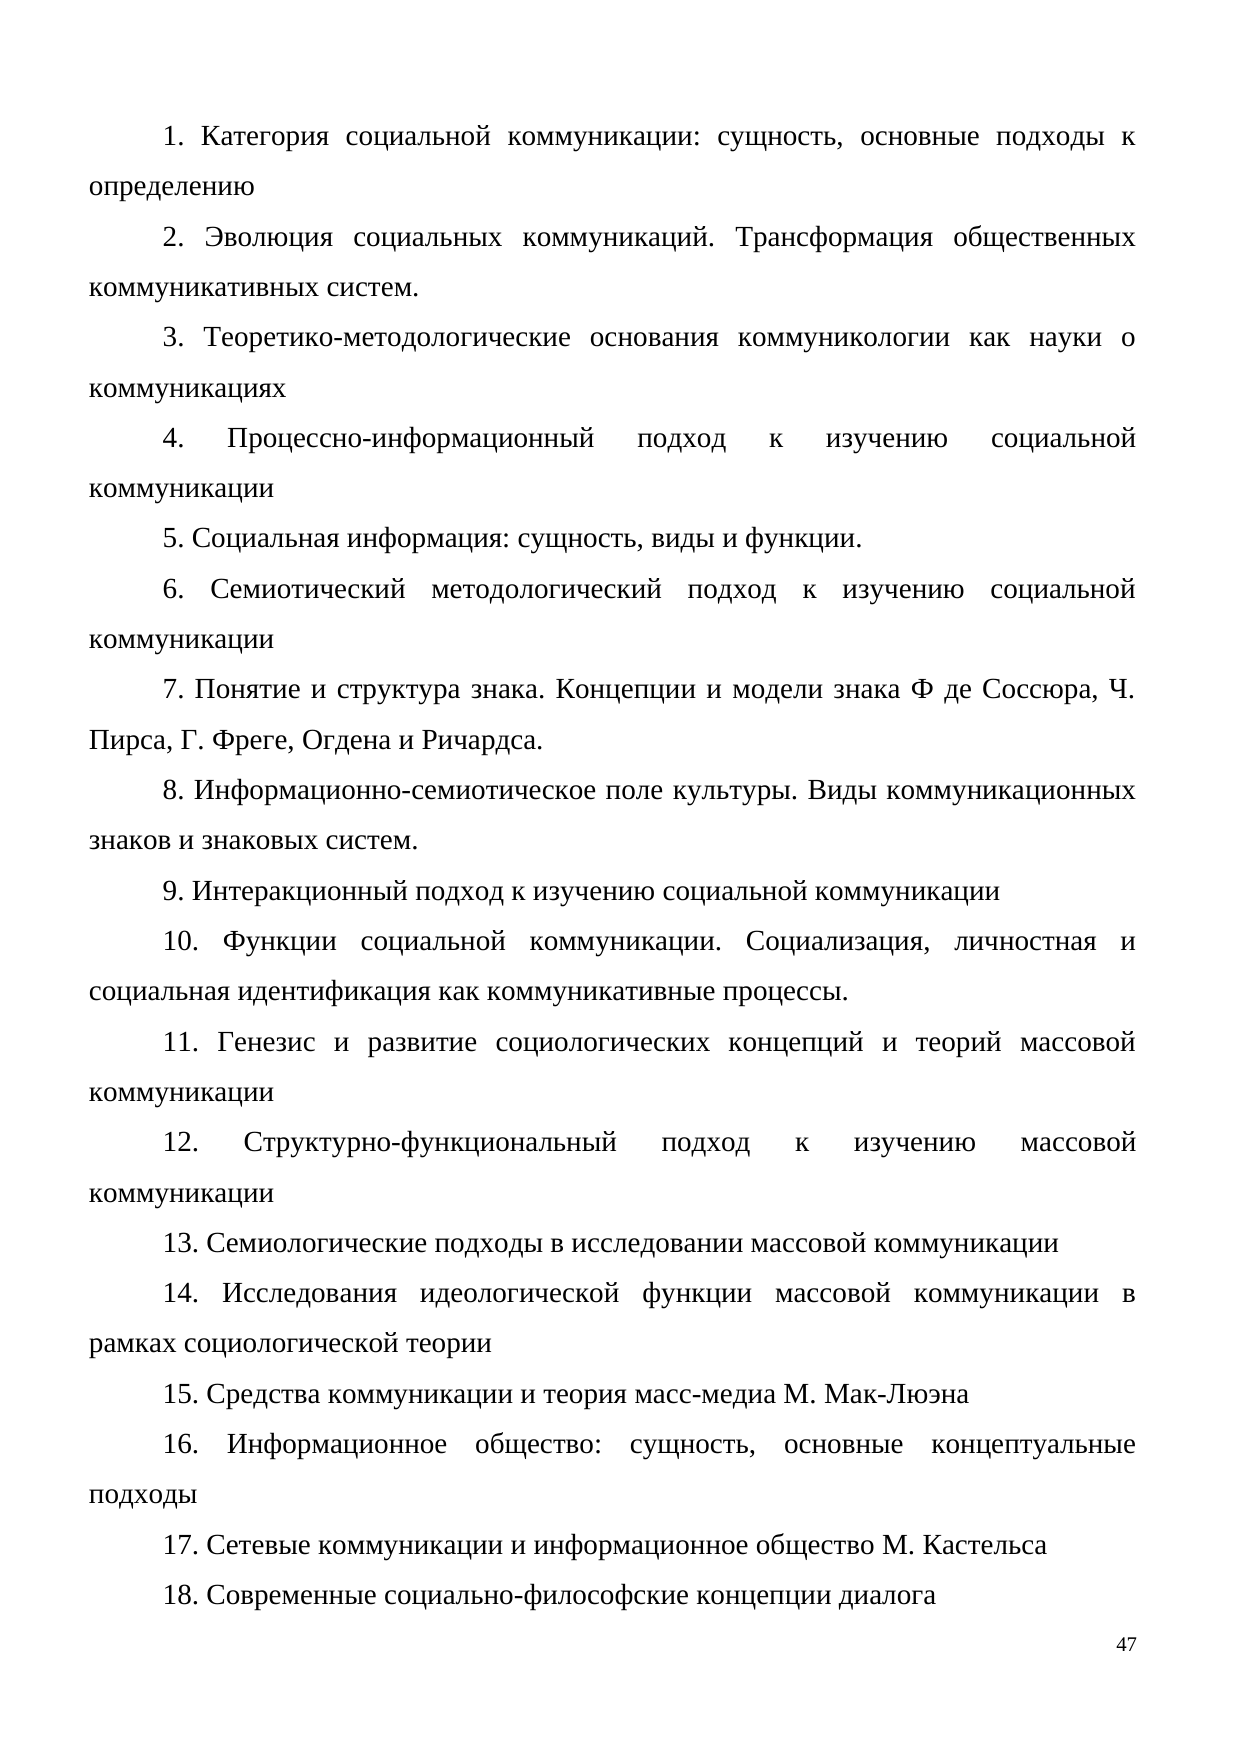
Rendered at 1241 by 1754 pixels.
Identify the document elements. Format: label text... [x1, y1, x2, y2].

text 6. Семиотический методологический подход к изучению социальной коммуникации [89, 571, 1137, 655]
text 18. Современные социально-философские концепции диалога [89, 1577, 1137, 1611]
text 4. Процессно-информационный подход к изучению социальной коммуникации [89, 420, 1137, 504]
text 3. Теоретико-методологические основания коммуникологии как науки о коммуникациях [89, 319, 1137, 403]
text 7. Понятие и структура знака. Концепции и модели знака Ф де Соссюра, Ч. Пирса, Г. Фреге, Огдена и Ричардса. [89, 672, 1137, 755]
text 1. Категория социальной коммуникации: сущность, основные подходы к определению [89, 118, 1137, 202]
text 16. Информационное общество: сущность, основные концептуальные подходы [89, 1426, 1137, 1510]
text 15. Средства коммуникации и теория масс-медиа М. Мак-Люэна [89, 1376, 1137, 1409]
text 10. Функции социальной коммуникации. Социализация, личностная и социальная идентификация как коммуникативные процессы. [89, 923, 1137, 1007]
text 12. Структурно-функциональный подход к изучению массовой коммуникации [89, 1124, 1137, 1208]
text 9. Интеракционный подход к изучению социальной коммуникации [89, 873, 1137, 906]
text 5. Социальная информация: сущность, виды и функции. [89, 521, 1137, 554]
text 14. Исследования идеологической функции массовой коммуникации в рамках социологической теории [89, 1275, 1137, 1359]
text 11. Генезис и развитие социологических концепций и теорий массовой коммуникации [89, 1024, 1137, 1108]
text 8. Информационно-семиотическое поле культуры. Виды коммуникационных знаков и знаковых систем. [89, 772, 1137, 856]
text 2. Эволюция социальных коммуникаций. Трансформация общественных коммуникативных систем. [89, 219, 1137, 303]
text 17. Сетевые коммуникации и информационное общество М. Кастельса [89, 1527, 1137, 1560]
text 13. Семиологические подходы в исследовании массовой коммуникации [89, 1225, 1137, 1258]
